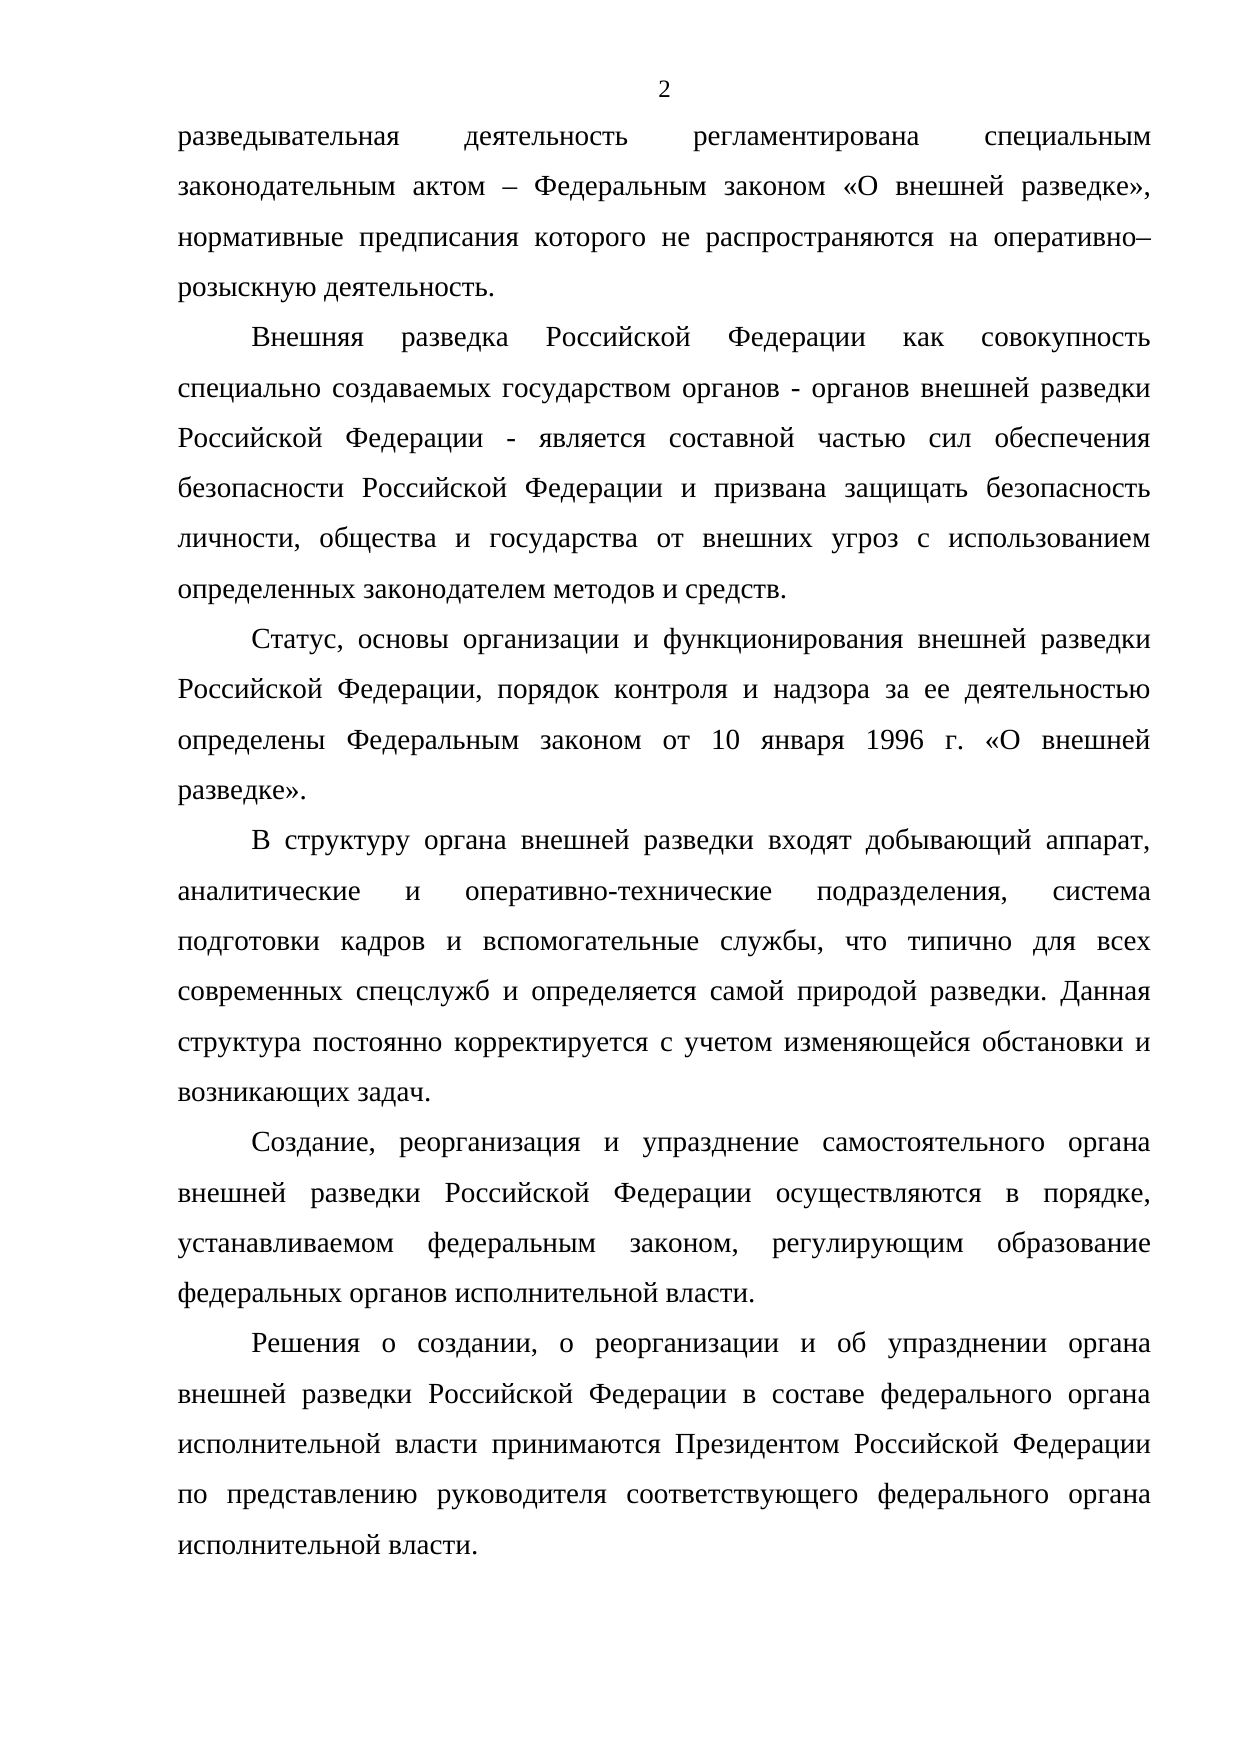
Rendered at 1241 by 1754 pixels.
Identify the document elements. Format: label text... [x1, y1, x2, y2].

text В структуру органа внешней разведки входят добывающий аппарат, аналитические и оперативно-технические подразделения, система подготовки кадров и вспомогательные службы, что типично для всех современных спецслужб и определяется самой природой разведки. Данная структура постоянно корректируется с учетом изменяющейся обстановки и возникающих задач. [177, 822, 1152, 1108]
text Решения о создании, о реорганизации и об упразднении органа внешней разведки Российской Федерации в составе федерального органа исполнительной власти принимаются Президентом Российской Федерации по представлению руководителя соответствующего федерального органа исполнительной власти. [177, 1326, 1152, 1560]
text Статус, основы организации и функционирования внешней разведки Российской Федерации, порядок контроля и надзора за ее деятельностью определены Федеральным законом от 10 января 1996 г. «О внешней разведке». [177, 621, 1152, 806]
text Создание, реорганизация и упразднение самостоятельного органа внешней разведки Российской Федерации осуществляются в порядке, устанавливаемом федеральным законом, регулирующим образование федеральных органов исполнительной власти. [177, 1124, 1152, 1309]
text Внешняя разведка Российской Федерации как совокупность специально создаваемых государством органов - органов внешней разведки Российской Федерации - является составной частью сил обеспечения безопасности Российской Федерации и призвана защищать безопасность личности, общества и государства от внешних угроз с использованием определенных законодателем методов и средств. [177, 319, 1152, 604]
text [177, 118, 1152, 303]
